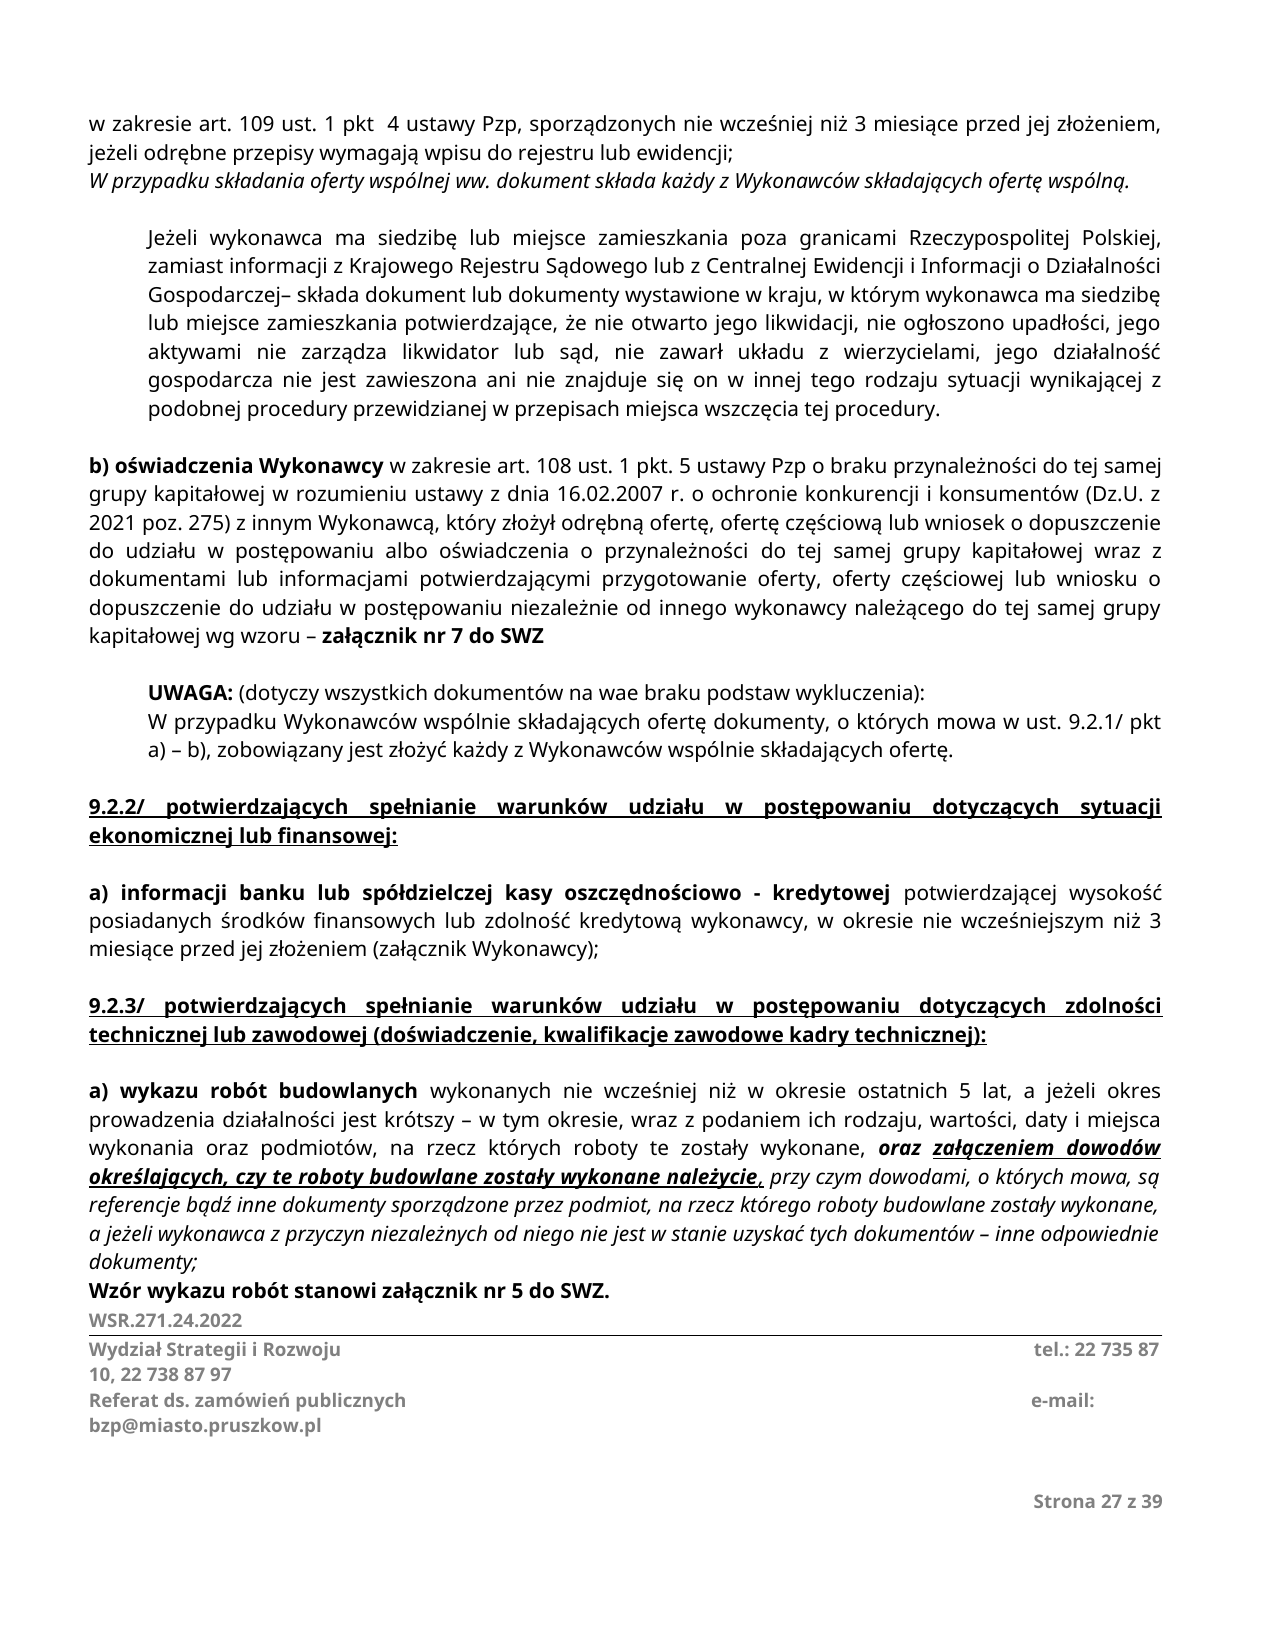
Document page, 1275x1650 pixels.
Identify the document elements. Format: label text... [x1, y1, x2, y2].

text Wzór wykazu robót stanowi załącznik nr 5 do SWZ. [89, 1276, 1162, 1304]
text UWAGA: (dotyczy wszystkich dokumentów na wae braku podstaw wykluczenia): [148, 678, 1162, 707]
text W przypadku Wykonawców wspólnie składających ofertę dokumenty, o których mowa w ust. 9.2.1/ pkt a) – b), zobowiązany jest złożyć każdy z Wykonawców wspólnie składających ofertę. [148, 707, 1162, 764]
text 9.2.3/ potwierdzających spełnianie warunków udziału w postępowaniu dotyczących zdolności technicznej lub zawodowej (doświadczenie, kwalifikacje zawodowe kadry technicznej): [89, 991, 1162, 1016]
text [89, 109, 1162, 166]
text W przypadku składania oferty wspólnej ww. dokument składa każdy z Wykonawców składających ofertę wspólną. [89, 166, 1162, 195]
text a) wykazu robót budowlanych wykonanych nie wcześniej niż w okresie ostatnich 5 lat, a jeżeli okres prowadzenia działalności jest krótszy – w tym okresie, wraz z podaniem ich rodzaju, wartości, daty i miejsca wykonania oraz podmiotów, na rzecz których roboty te zostały wykonane, oraz załączeniem dowodów określających, czy te roboty budowlane zostały wykonane należycie, przy czym dowodami, o których mowa, są referencje bądź inne dokumenty sporządzone przez podmiot, na rzecz którego roboty budowlane zostały wykonane, a jeżeli wykonawca z przyczyn niezależnych od niego nie jest w stanie uzyskać tych dokumentów – inne odpowiednie dokumenty; [89, 1077, 1162, 1276]
text b) oświadczenia Wykonawcy w zakresie art. 108 ust. 1 pkt. 5 ustawy Pzp o braku przynależności do tej samej grupy kapitałowej w rozumieniu ustawy z dnia 16.02.2007 r. o ochronie konkurencji i konsumentów (Dz.U. z 2021 poz. 275) z innym Wykonawcą, który złożył odrębną ofertę, ofertę częściową lub wniosek o dopuszczenie do udziału w postępowaniu albo oświadczenia o przynależności do tej samej grupy kapitałowej wraz z dokumentami lub informacjami potwierdzającymi przygotowanie oferty, oferty częściowej lub wniosku o dopuszczenie do udziału w postępowaniu niezależnie od innego wykonawcy należącego do tej samej grupy kapitałowej wg wzoru – załącznik nr 7 do SWZ [89, 451, 1162, 650]
text Jeżeli wykonawca ma siedzibę lub miejsce zamieszkania poza granicami Rzeczypospolitej Polskiej, zamiast informacji z Krajowego Rejestru Sądowego lub z Centralnej Ewidencji i Informacji o Działalności Gospodarczej– składa dokument lub dokumenty wystawione w kraju, w którym wykonawca ma siedzibę lub miejsce zamieszkania potwierdzające, że nie otwarto jego likwidacji, nie ogłoszono upadłości, jego aktywami nie zarządza likwidator lub sąd, nie zawarł układu z wierzycielami, jego działalność gospodarcza nie jest zawieszona ani nie znajduje się on w innej tego rodzaju sytuacji wynikającej z podobnej procedury przewidzianej w przepisach miejsca wszczęcia tej procedury. [148, 223, 1162, 422]
text 9.2.2/ potwierdzających spełnianie warunków udziału w postępowaniu dotyczących sytuacji ekonomicznej lub finansowej: [89, 818, 1162, 849]
text 9.2.3/ potwierdzających spełnianie warunków udziału w postępowaniu dotyczących zdolności technicznej lub zawodowej (doświadczenie, kwalifikacje zawodowe kadry technicznej): [89, 1017, 1162, 1048]
text a) informacji banku lub spółdzielczej kasy oszczędnościowo - kredytowej potwierdzającej wysokość posiadanych środków finansowych lub zdolność kredytową wykonawcy, w okresie nie wcześniejszym niż 3 miesiące przed jej złożeniem (załącznik Wykonawcy); [89, 878, 1162, 963]
text 9.2.2/ potwierdzających spełnianie warunków udziału w postępowaniu dotyczących sytuacji ekonomicznej lub finansowej: [89, 792, 1162, 816]
